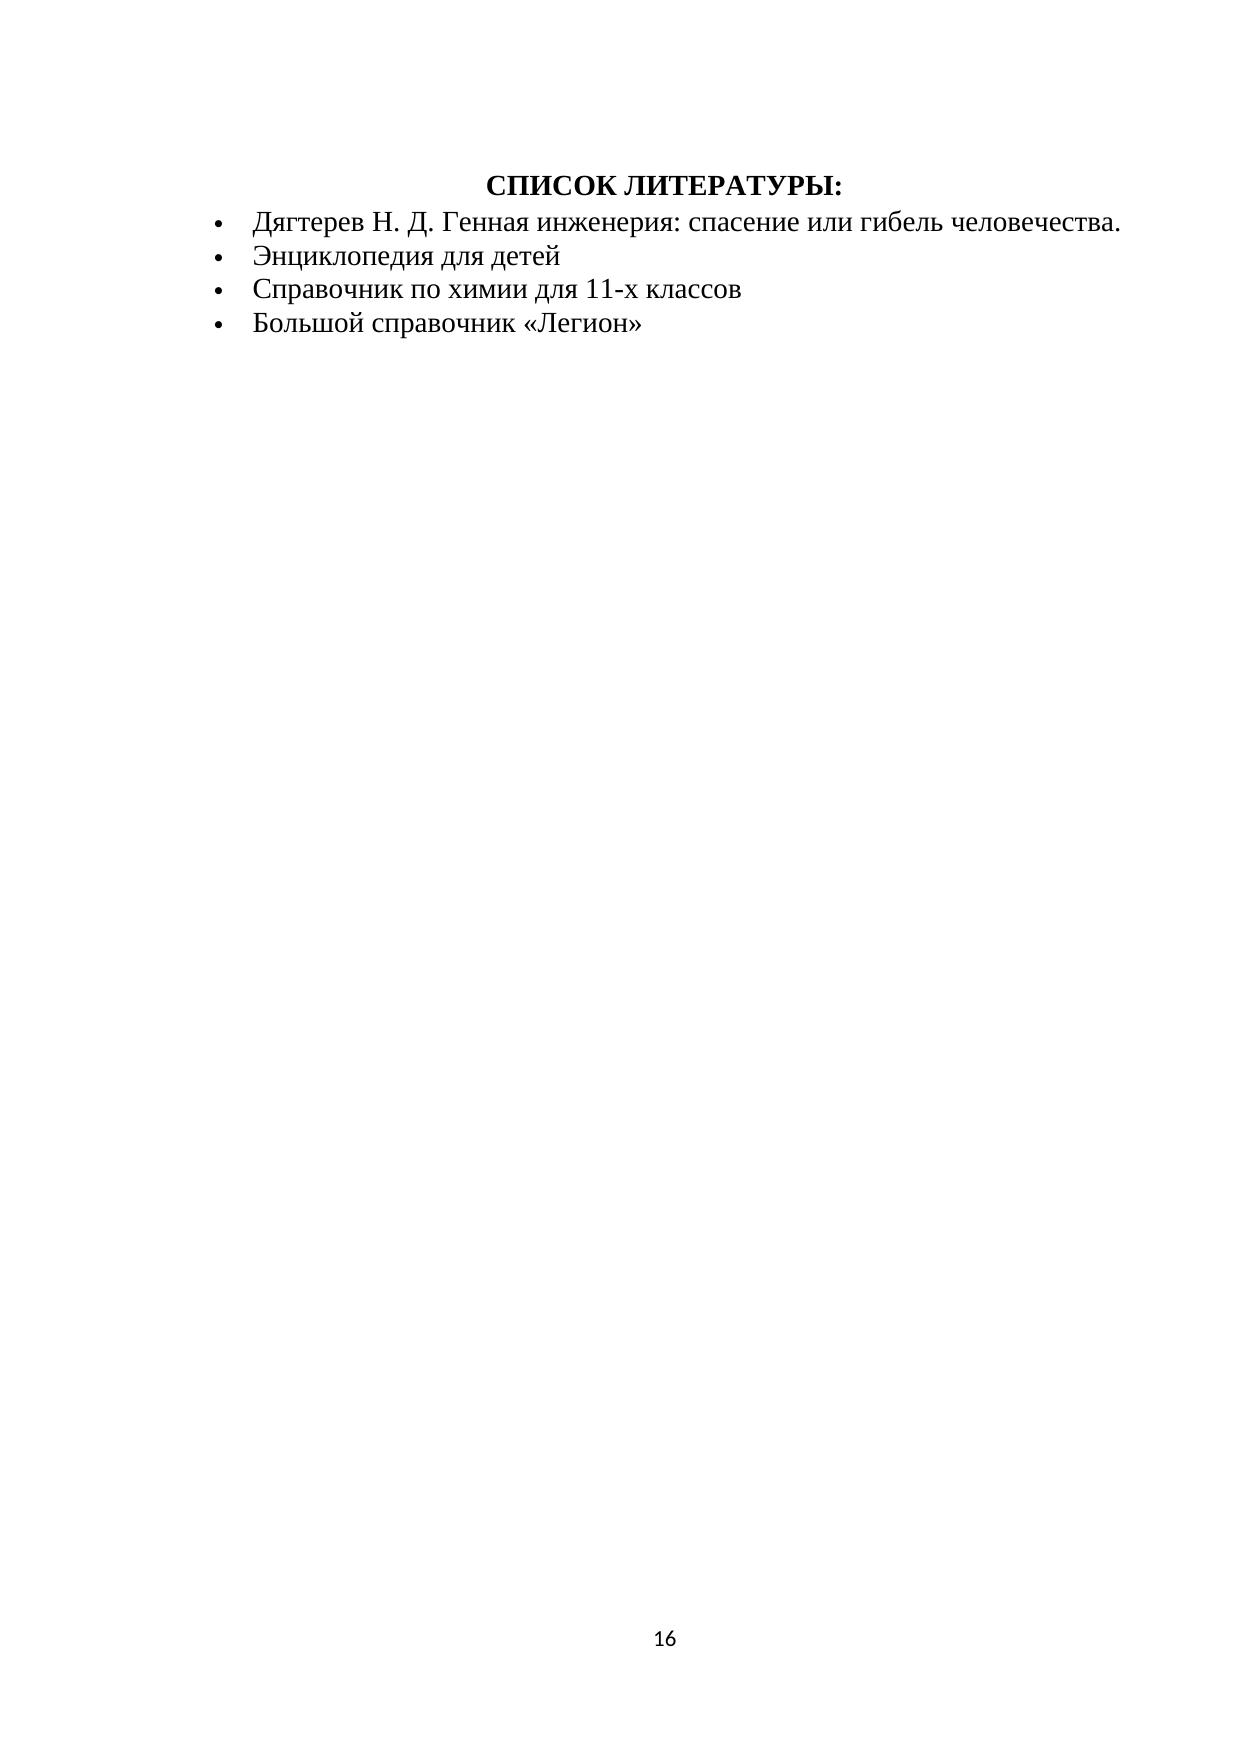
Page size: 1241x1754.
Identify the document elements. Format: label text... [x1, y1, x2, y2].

subtitle СПИСОК ЛИТЕРАТУРЫ: [177, 168, 1152, 202]
list Большой справочник «Легион» [215, 305, 1152, 338]
list Справочник по химии для 11-х классов [215, 271, 1152, 305]
list Энциклопедия для детей [215, 238, 1152, 271]
list Дягтерев Н. Д. Генная инженерия: спасение или гибель человечества. [215, 204, 1152, 238]
